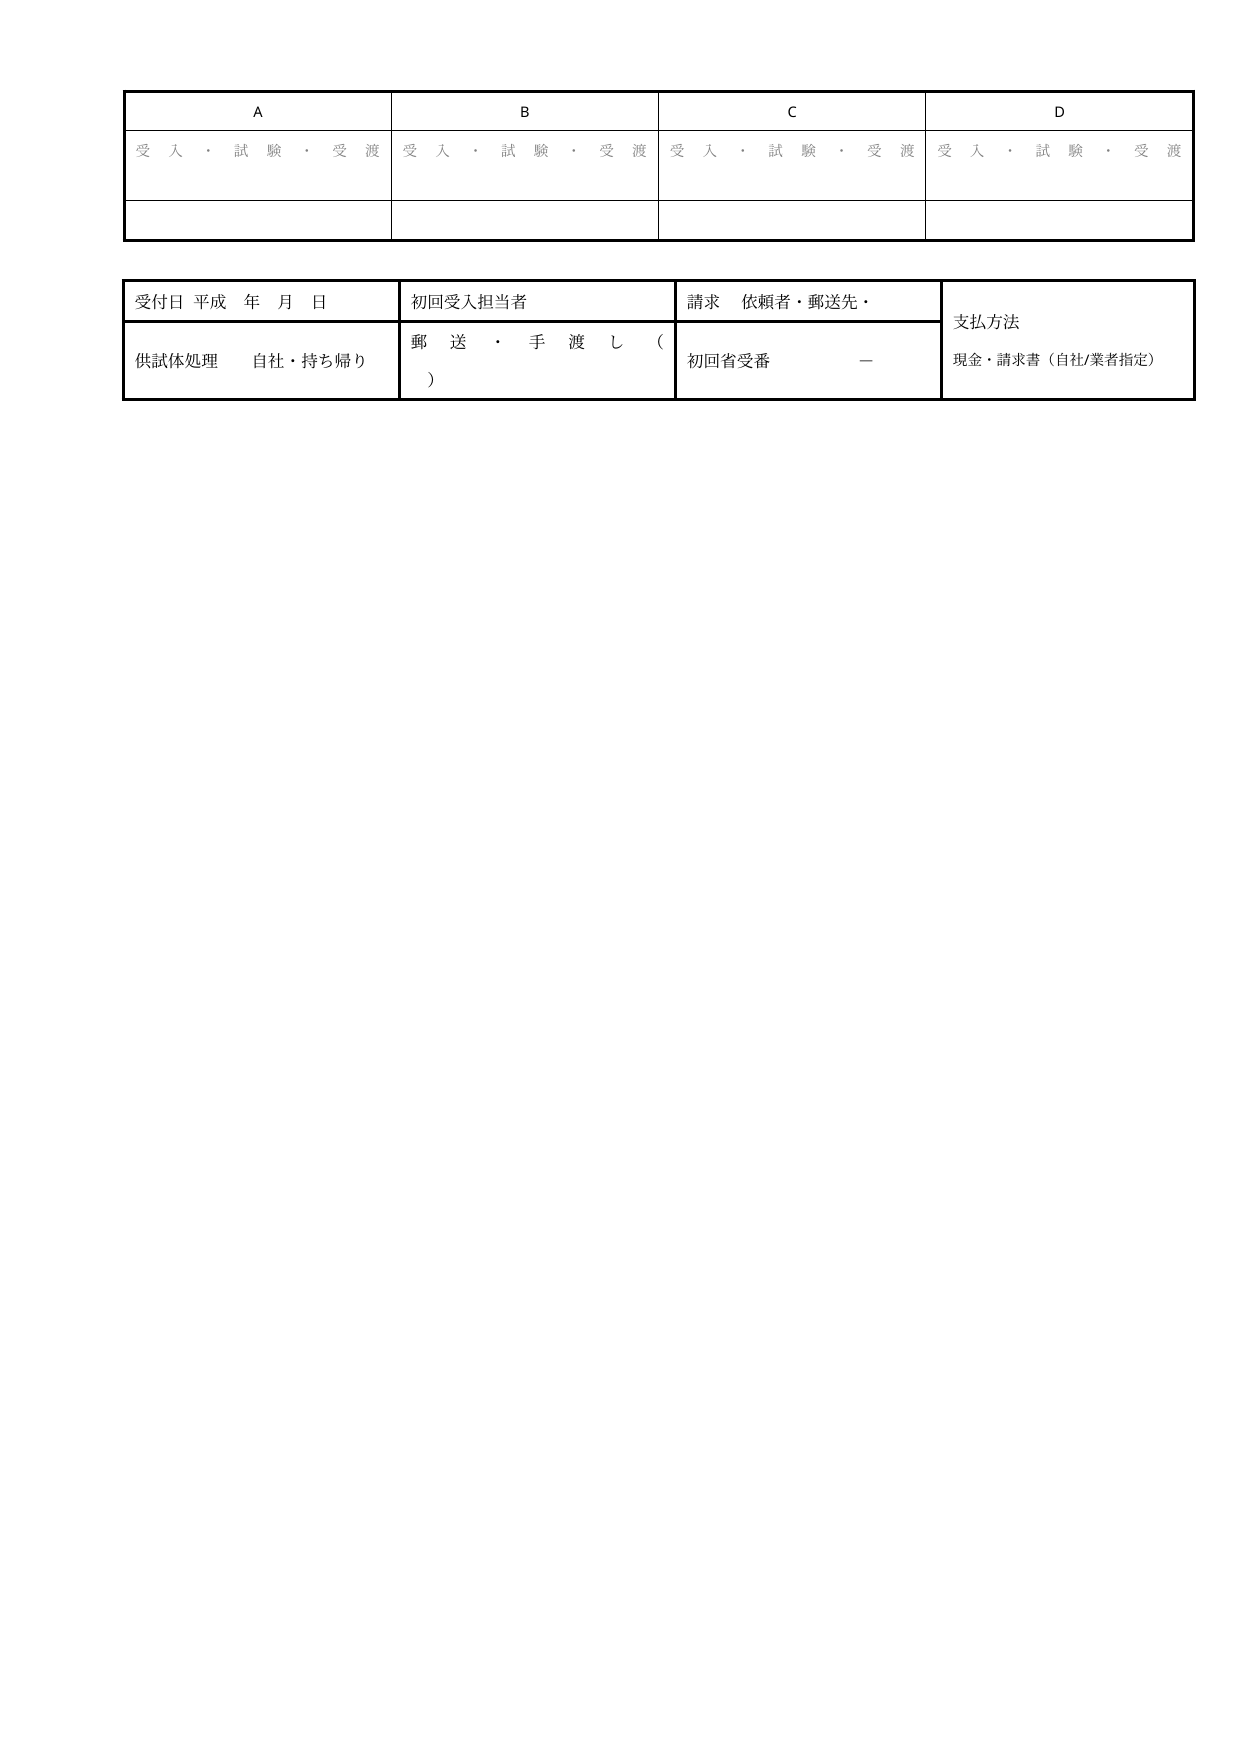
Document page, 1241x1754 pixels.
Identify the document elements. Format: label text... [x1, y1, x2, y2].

table_cell 受入・試験・受渡 [126, 131, 391, 200]
table_header B [392, 93, 658, 130]
table_cell [392, 201, 658, 238]
table_cell 受入・試験・受渡 [926, 131, 1192, 200]
table_cell 郵送・手渡し（ ） [401, 323, 674, 398]
table_cell 受入・試験・受渡 [659, 131, 925, 200]
table_cell [126, 201, 391, 238]
table_cell 供試体処理 自社・持ち帰り [125, 323, 398, 398]
table_header 請求 依頼者・郵送先・ [677, 282, 940, 320]
table_header 初回受入担当者 [401, 282, 674, 320]
table_cell 初回省受番 － [677, 323, 940, 398]
table_cell [926, 201, 1192, 238]
table_header D [926, 93, 1192, 130]
table_header A [126, 93, 391, 130]
table_cell [659, 201, 925, 238]
table_cell 受入・試験・受渡 [392, 131, 658, 200]
table_header C [659, 93, 925, 130]
table_header 受付日 平成 年 月 日 [125, 282, 398, 320]
table_header 支払方法 現金・請求書（自社/業者指定） [943, 282, 1193, 398]
